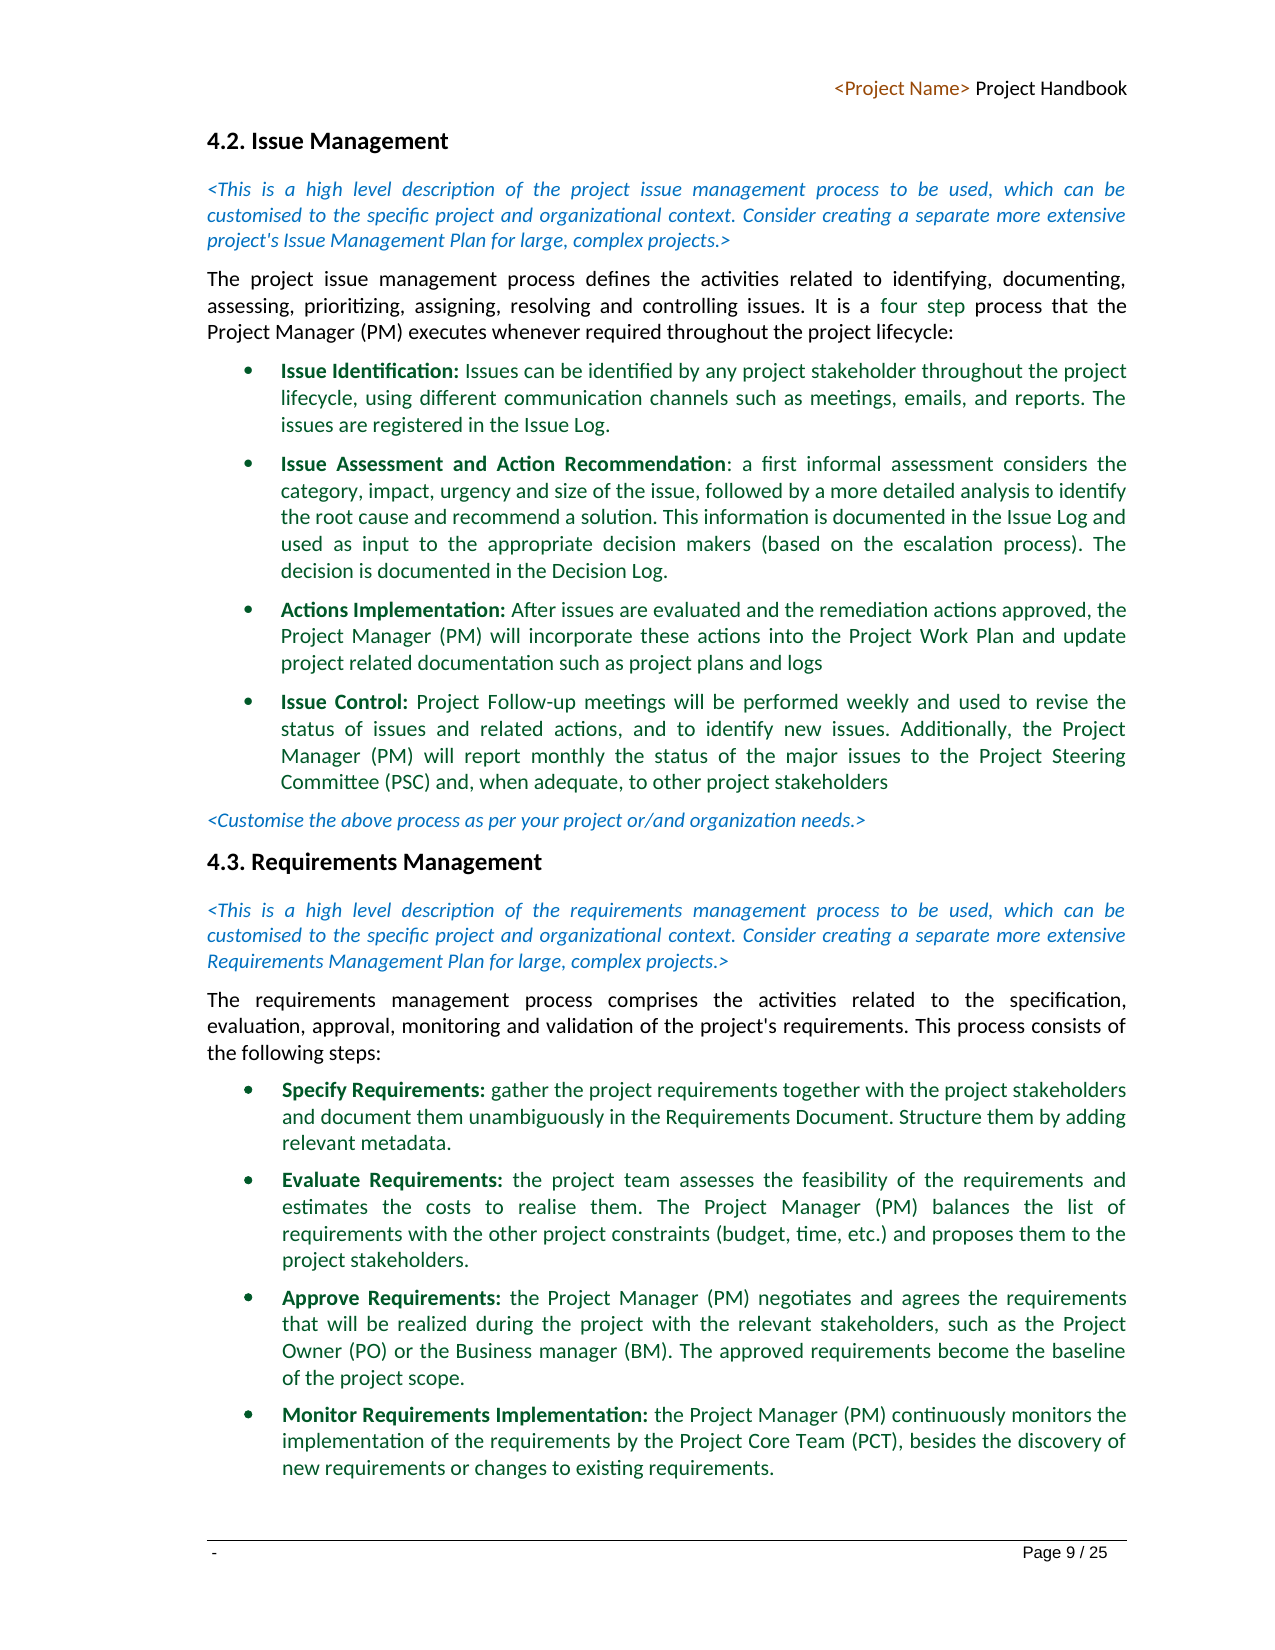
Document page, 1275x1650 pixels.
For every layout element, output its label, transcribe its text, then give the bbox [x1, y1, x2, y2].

list The project issue management process defines the activities related to identifying, documenting, assessing, prioritizing, assigning, resolving and controlling issues. It is a four step process that the Project Manager (PM) executes whenever required throughout the project lifecycle: [207, 265, 1127, 345]
subtitle Issue Management [207, 125, 1127, 156]
text <This is a high level description of the project issue management process to be used, which can be customised to the specific project and organizational context. Consider creating a separate more extensive project's Issue Management Plan for large, complex projects.> [207, 176, 1127, 253]
list Issue Identification: Issues can be identified by any project stakeholder throughout the project lifecycle, using different communication channels such as meetings, emails, and reports. The issues are registered in the Issue Log. [244, 358, 1127, 438]
list Evaluate Requirements: the project team assesses the feasibility of the requirements and estimates the costs to realise them. The Project Manager (PM) balances the list of requirements with the other project constraints (budget, time, etc.) and proposes them to the project stakeholders. [244, 1167, 1127, 1273]
list Specify Requirements: gather the project requirements together with the project stakeholders and document them unambiguously in the Requirements Document. Structure them by adding relevant metadata. [244, 1076, 1127, 1156]
list Issue Control: Project Follow-up meetings will be performed weekly and used to revise the status of issues and related actions, and to identify new issues. Additionally, the Project Manager (PM) will report monthly the status of the major issues to the Project Steering Committee (PSC) and, when adequate, to other project stakeholders [244, 688, 1127, 795]
list Monitor Requirements Implementation: the Project Manager (PM) continuously monitors the implementation of the requirements by the Project Core Team (PCT), besides the discovery of new requirements or changes to existing requirements. [244, 1401, 1127, 1481]
subtitle Requirements Management [207, 846, 1127, 876]
text <This is a high level description of the requirements management process to be used, which can be customised to the specific project and organizational context. Consider creating a separate more extensive Requirements Management Plan for large, complex projects.> [207, 897, 1127, 973]
list Approve Requirements: the Project Manager (PM) negotiates and agrees the requirements that will be realized during the project with the relevant stakeholders, such as the Project Owner (PO) or the Business manager (BM). The approved requirements become the baseline of the project scope. [244, 1284, 1127, 1390]
text The requirements management process comprises the activities related to the specification, evaluation, approval, monitoring and validation of the project's requirements. This process consists of the following steps: [207, 986, 1127, 1066]
text <Customise the above process as per your project or/and organization needs.> [207, 808, 1127, 833]
list Issue Assessment and Action Recommendation: a first informal assessment considers the category, impact, urgency and size of the issue, followed by a more detailed analysis to identify the root cause and recommend a solution. This information is documented in the Issue Log and used as input to the appropriate decision makers (based on the escalation process). The decision is documented in the Decision Log. [244, 450, 1127, 583]
list Actions Implementation: After issues are evaluated and the remediation actions approved, the Project Manager (PM) will incorporate these actions into the Project Work Plan and update project related documentation such as project plans and logs [244, 596, 1127, 676]
